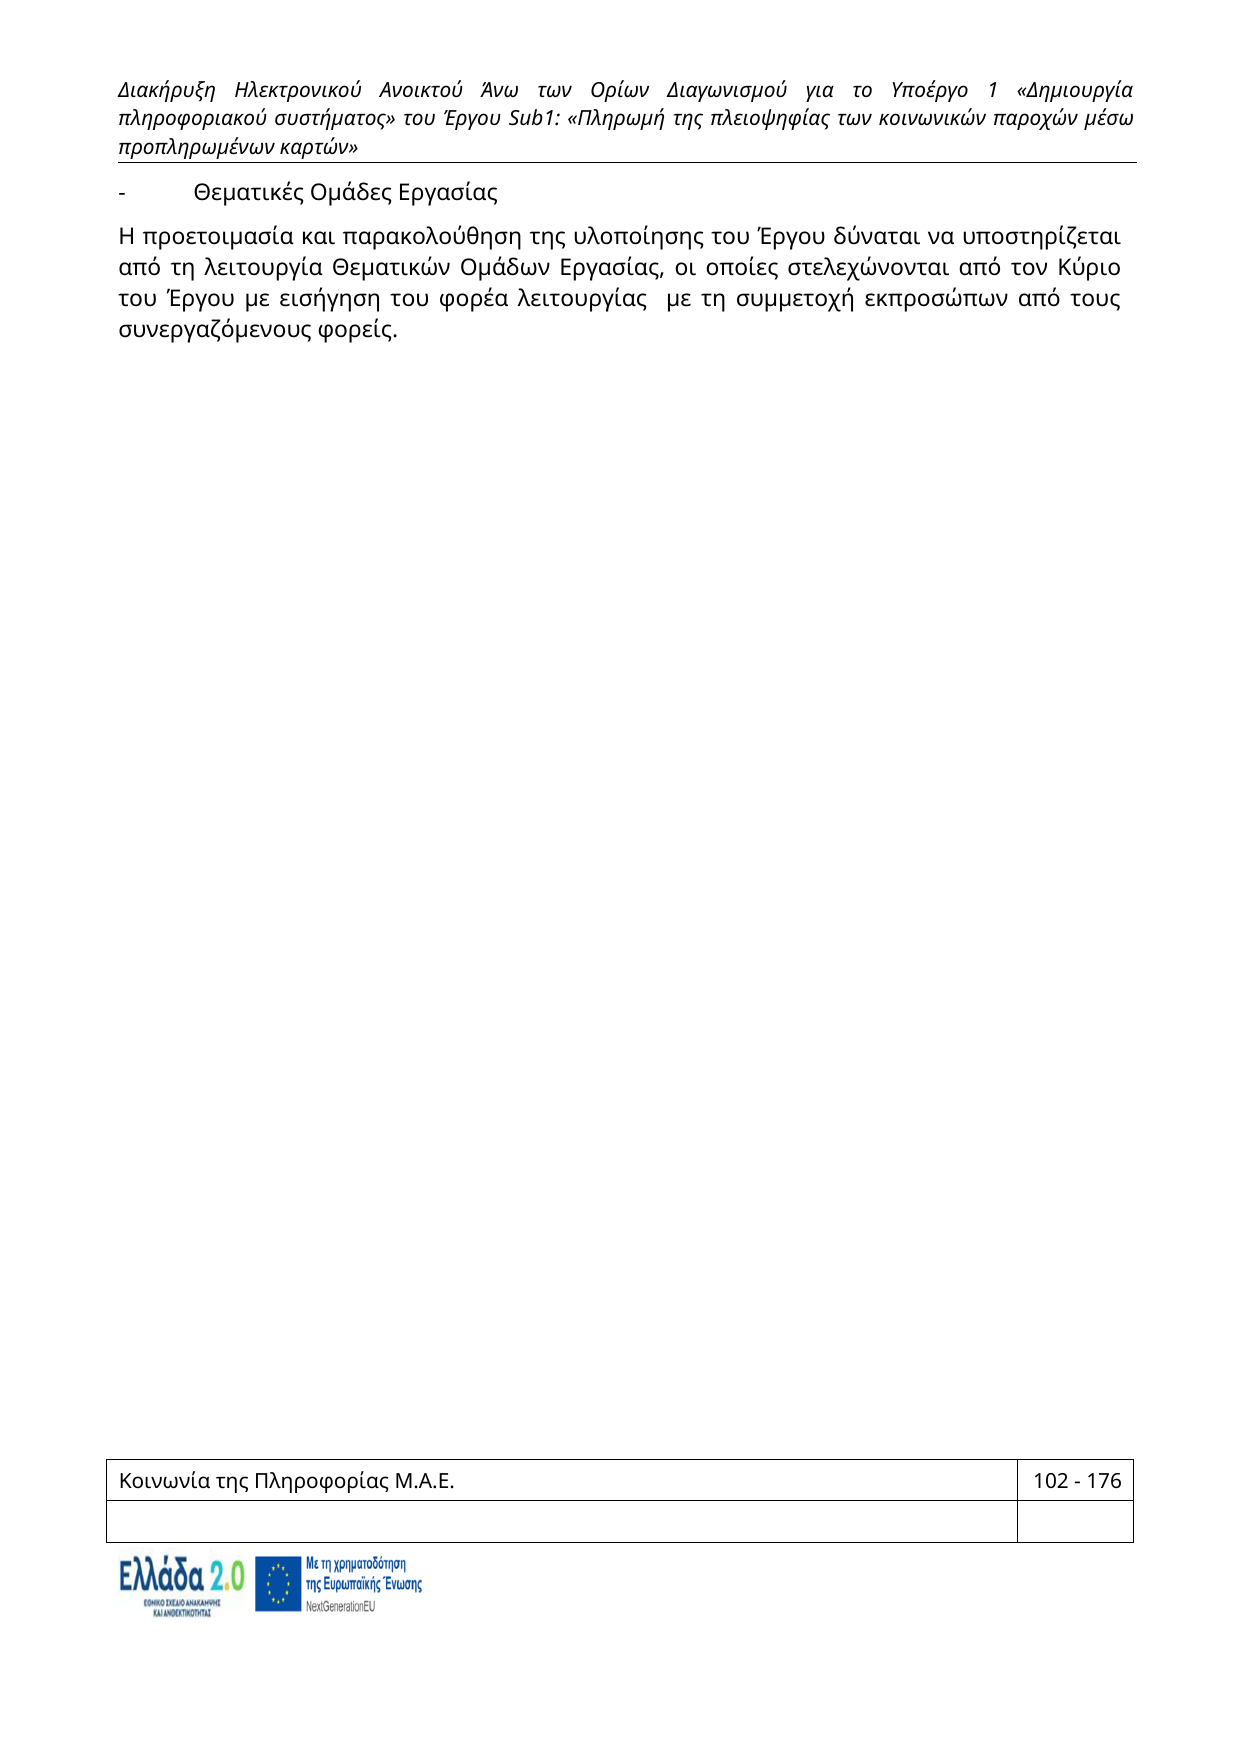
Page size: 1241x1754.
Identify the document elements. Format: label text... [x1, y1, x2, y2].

text Η προετοιμασία και παρακολούθηση της υλοποίησης του Έργου δύναται να υποστηρίζεται από τη λειτουργία Θεματικών Ομάδων Εργασίας, οι οποίες στελεχώνονται από τον Κύριο του Έργου με εισήγηση του φορέα λειτουργίας με τη συμμετοχή εκπροσώπων από τους συνεργαζόμενους φορείς. [118, 220, 1122, 345]
picture [118, 1547, 427, 1618]
text - Θεματικές Ομάδες Εργασίας [118, 176, 1122, 207]
